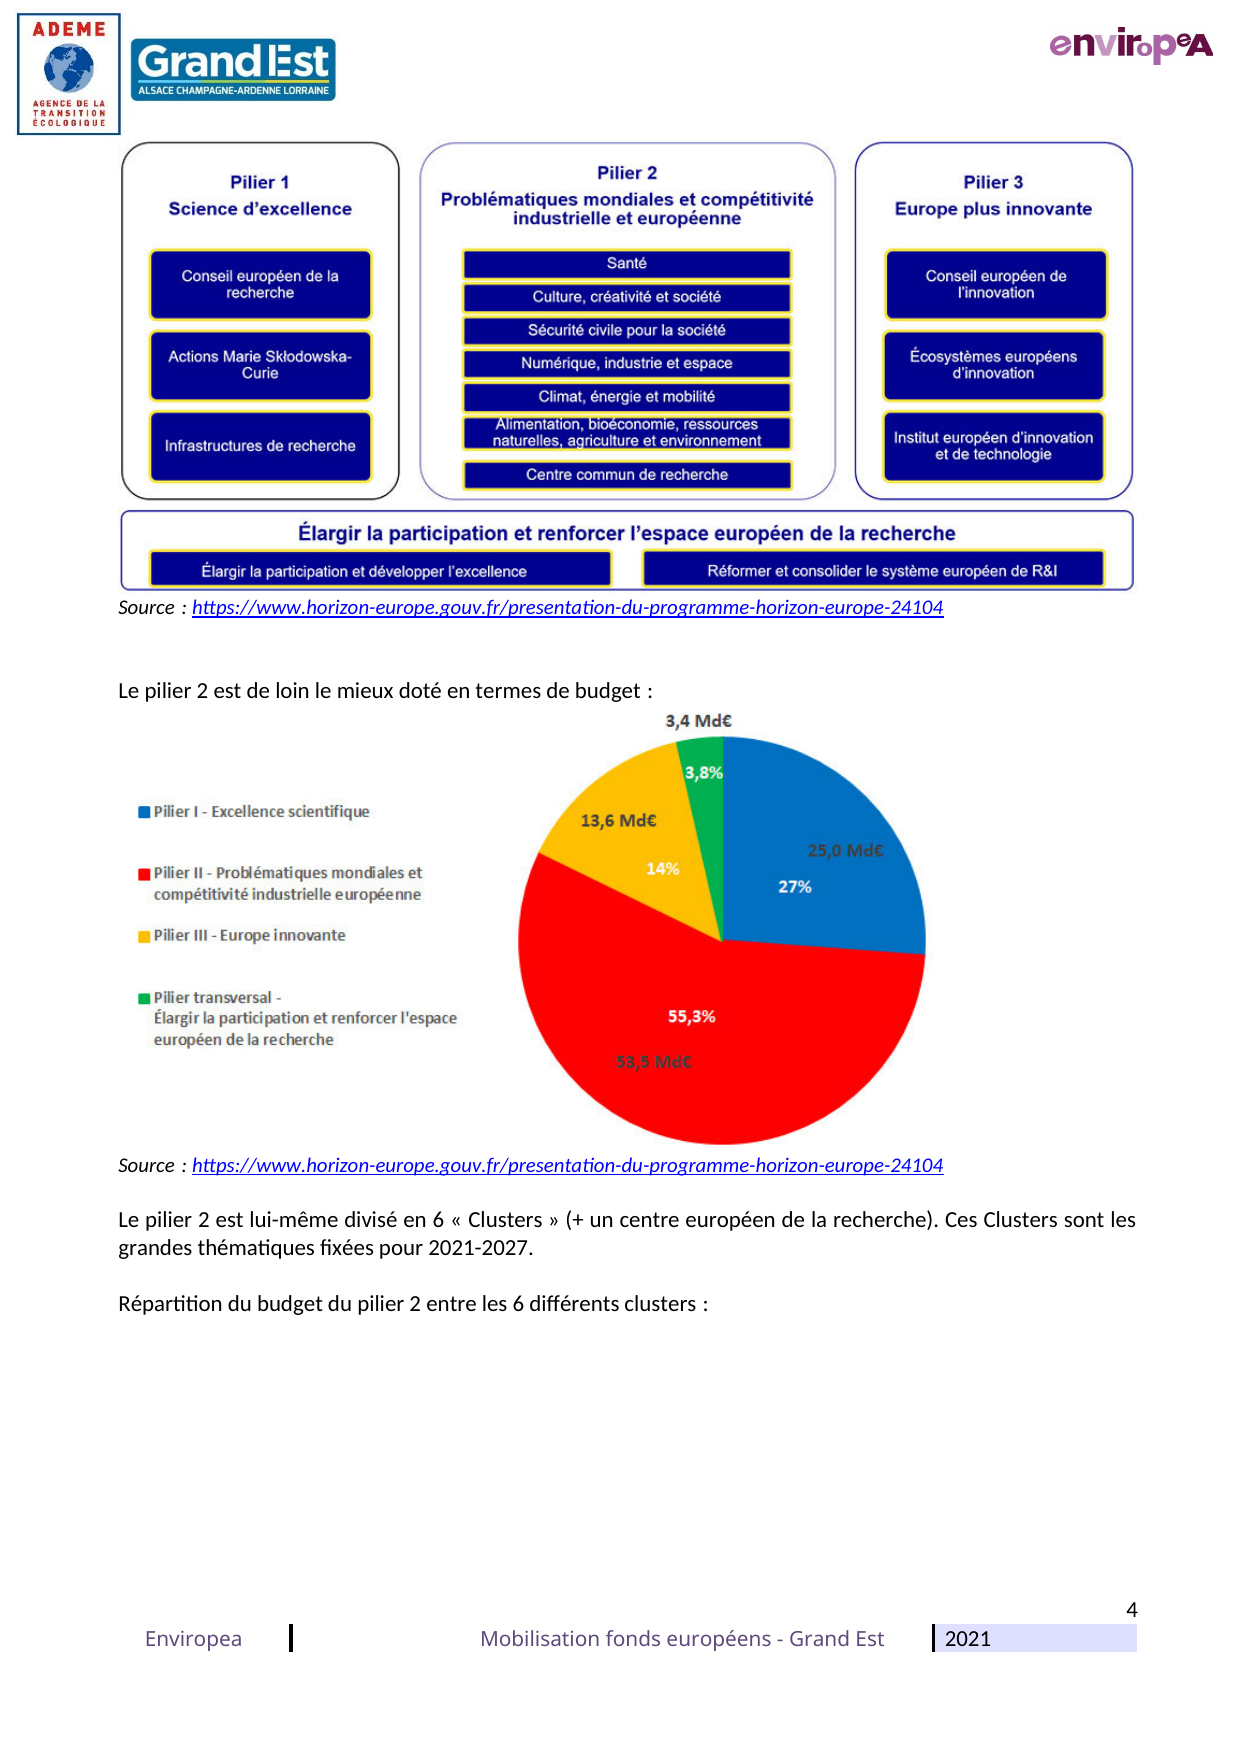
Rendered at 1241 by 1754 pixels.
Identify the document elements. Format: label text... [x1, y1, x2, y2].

text Répartition du budget du pilier 2 entre les 6 différents clusters : [118, 1289, 1138, 1317]
text Source : https://www.horizon-europe.gouv.fr/presentation-du-programme-horizon-europe-24104 [118, 1152, 1138, 1177]
picture [1050, 27, 1214, 65]
picture [3, 8, 1137, 595]
text Source : https://www.horizon-europe.gouv.fr/presentation-du-programme-horizon-europe-24104 [118, 594, 1138, 620]
text Le pilier 2 est lui-même divisé en 6 « Clusters » (+ un centre européen de la recherche). Ces Clusters sont les grandes thématiques fixées pour 2021-2027. [118, 1205, 1138, 1261]
picture [118, 704, 951, 1152]
text Le pilier 2 est de loin le mieux doté en termes de budget : [118, 676, 1138, 704]
